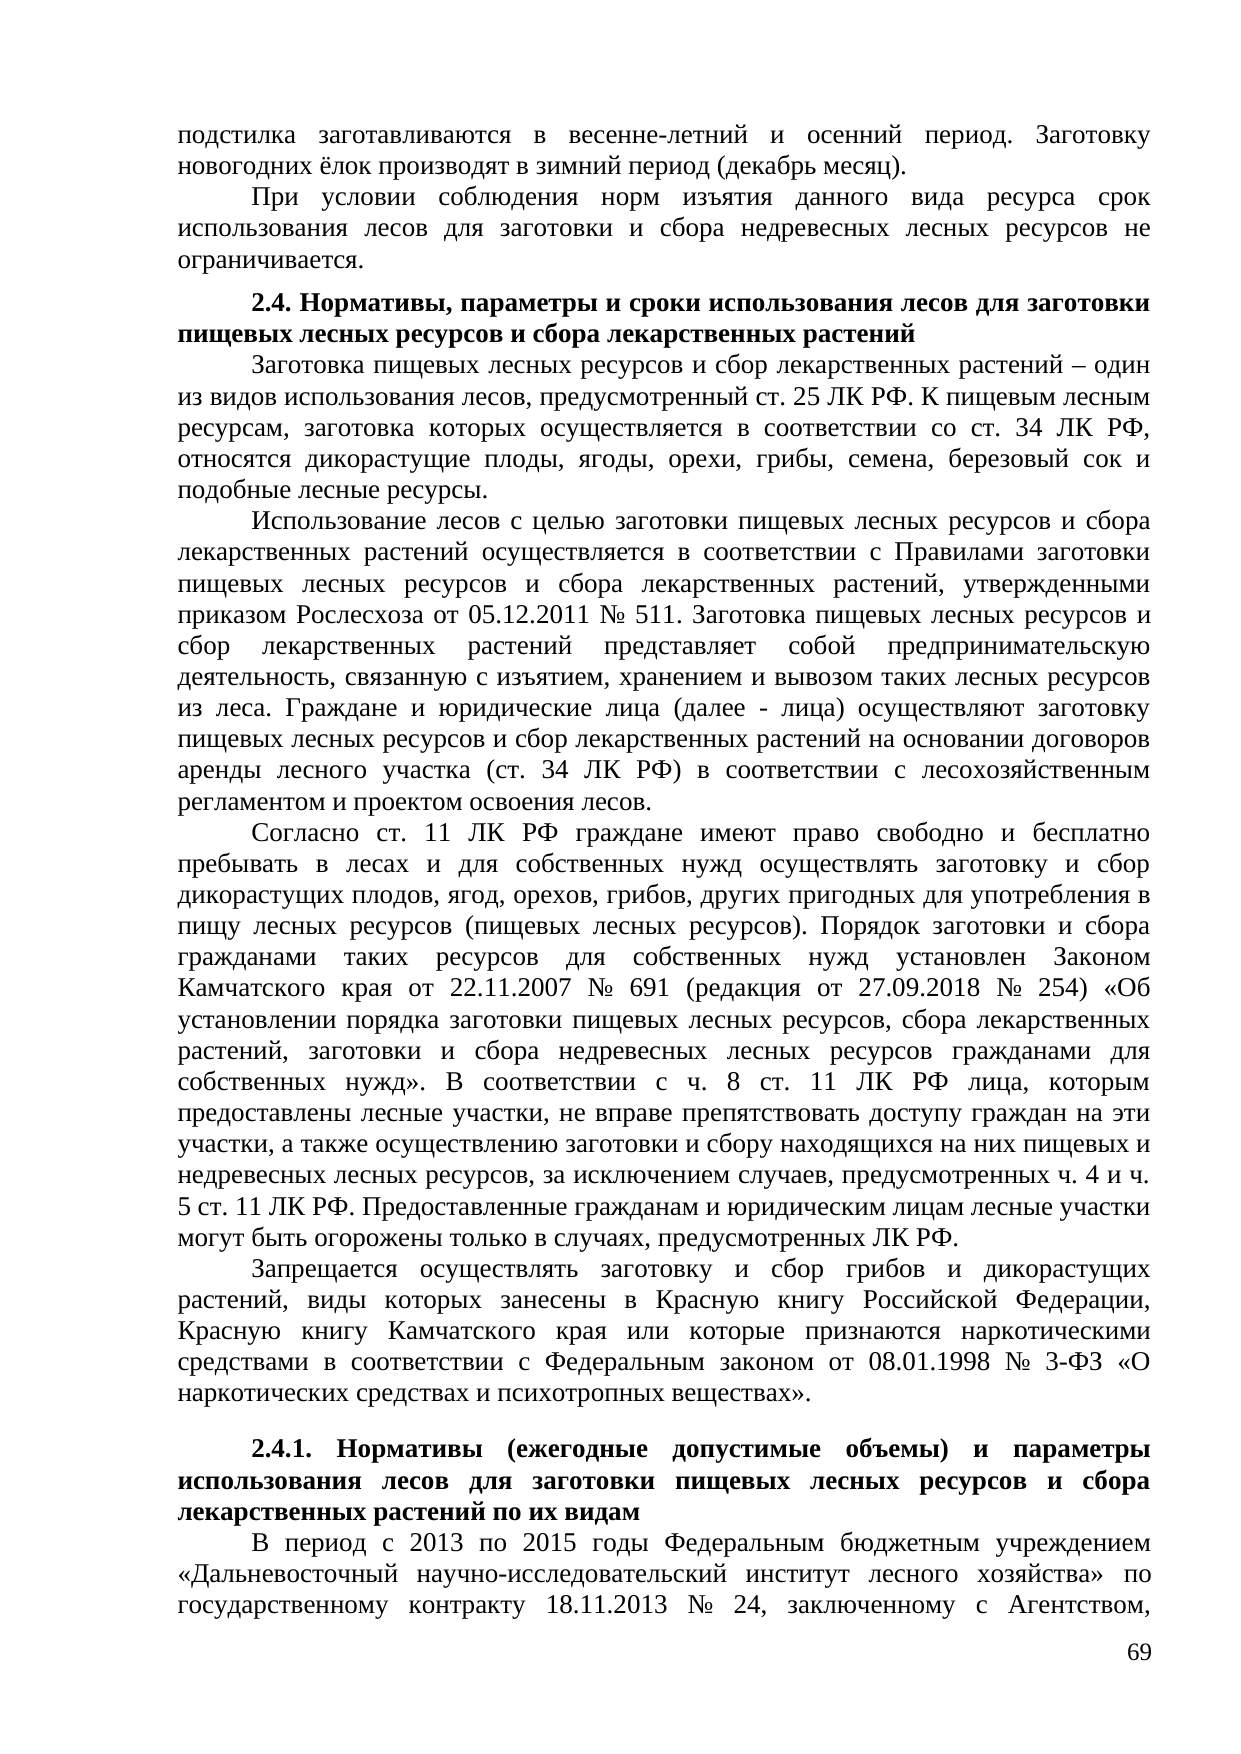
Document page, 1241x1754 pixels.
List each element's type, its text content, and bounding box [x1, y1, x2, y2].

text 2.4.1. Нормативы (ежегодные допустимые объемы) и параметры использования лесов для заготовки пищевых лесных ресурсов и сбора лекарственных растений по их видам [177, 1433, 1152, 1526]
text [177, 1526, 1152, 1619]
text 2.4. Нормативы, параметры и сроки использования лесов для заготовки пищевых лесных ресурсов и сбора лекарственных растений [177, 286, 1152, 349]
text Запрещается осуществлять заготовку и сбор грибов и дикорастущих растений, виды которых занесены в Красную книгу Российской Федерации, Красную книгу Камчатского края или которые признаются наркотическими средствами в соответствии с Федеральным законом от 08.01.1998 № 3-ФЗ «О наркотических средствах и психотропных веществах». [177, 1252, 1152, 1408]
text При условии соблюдения норм изъятия данного вида ресурса срок использования лесов для заготовки и сбора недревесных лесных ресурсов не ограничивается. [177, 180, 1152, 274]
text Заготовка пищевых лесных ресурсов и сбор лекарственных растений – один из видов использования лесов, предусмотренный ст. 25 ЛК РФ. К пищевым лесным ресурсам, заготовка которых осуществляется в соответствии со ст. 34 ЛК РФ, относятся дикорастущие плоды, ягоды, орехи, грибы, семена, березовый сок и подобные лесные ресурсы. [177, 349, 1152, 504]
text Согласно ст. 11 ЛК РФ граждане имеют право свободно и бесплатно пребывать в лесах и для собственных нужд осуществлять заготовку и сбор дикорастущих плодов, ягод, орехов, грибов, других пригодных для употребления в пищу лесных ресурсов (пищевых лесных ресурсов). Порядок заготовки и сбора гражданами таких ресурсов для собственных нужд установлен Законом Камчатского края от 22.11.2007 № 691 (редакция от 27.09.2018 № 254) «Об установлении порядка заготовки пищевых лесных ресурсов, сбора лекарственных растений, заготовки и сбора недревесных лесных ресурсов гражданами для собственных нужд». В соответствии с ч. 8 ст. 11 ЛК РФ лица, которым предоставлены лесные участки, не вправе препятствовать доступу граждан на эти участки, а также осуществлению заготовки и сбору находящихся на них пищевых и недревесных лесных ресурсов, за исключением случаев, предусмотренных ч. 4 и ч. 5 ст. 11 ЛК РФ. Предоставленные гражданам и юридическим лицам лесные участки могут быть огорожены только в случаях, предусмотренных ЛК РФ. [177, 816, 1152, 1252]
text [177, 118, 1152, 180]
text Использование лесов с целью заготовки пищевых лесных ресурсов и сбора лекарственных растений осуществляется в соответствии с Правилами заготовки пищевых лесных ресурсов и сбора лекарственных растений, утвержденными приказом Рослесхоза от 05.12.2011 № 511. Заготовка пищевых лесных ресурсов и сбор лекарственных растений представляет собой предпринимательскую деятельность, связанную с изъятием, хранением и вывозом таких лесных ресурсов из леса. Граждане и юридические лица (далее - лица) осуществляют заготовку пищевых лесных ресурсов и сбор лекарственных растений на основании договоров аренды лесного участка (ст. 34 ЛК РФ) в соответствии с лесохозяйственным регламентом и проектом освоения лесов. [177, 504, 1152, 816]
